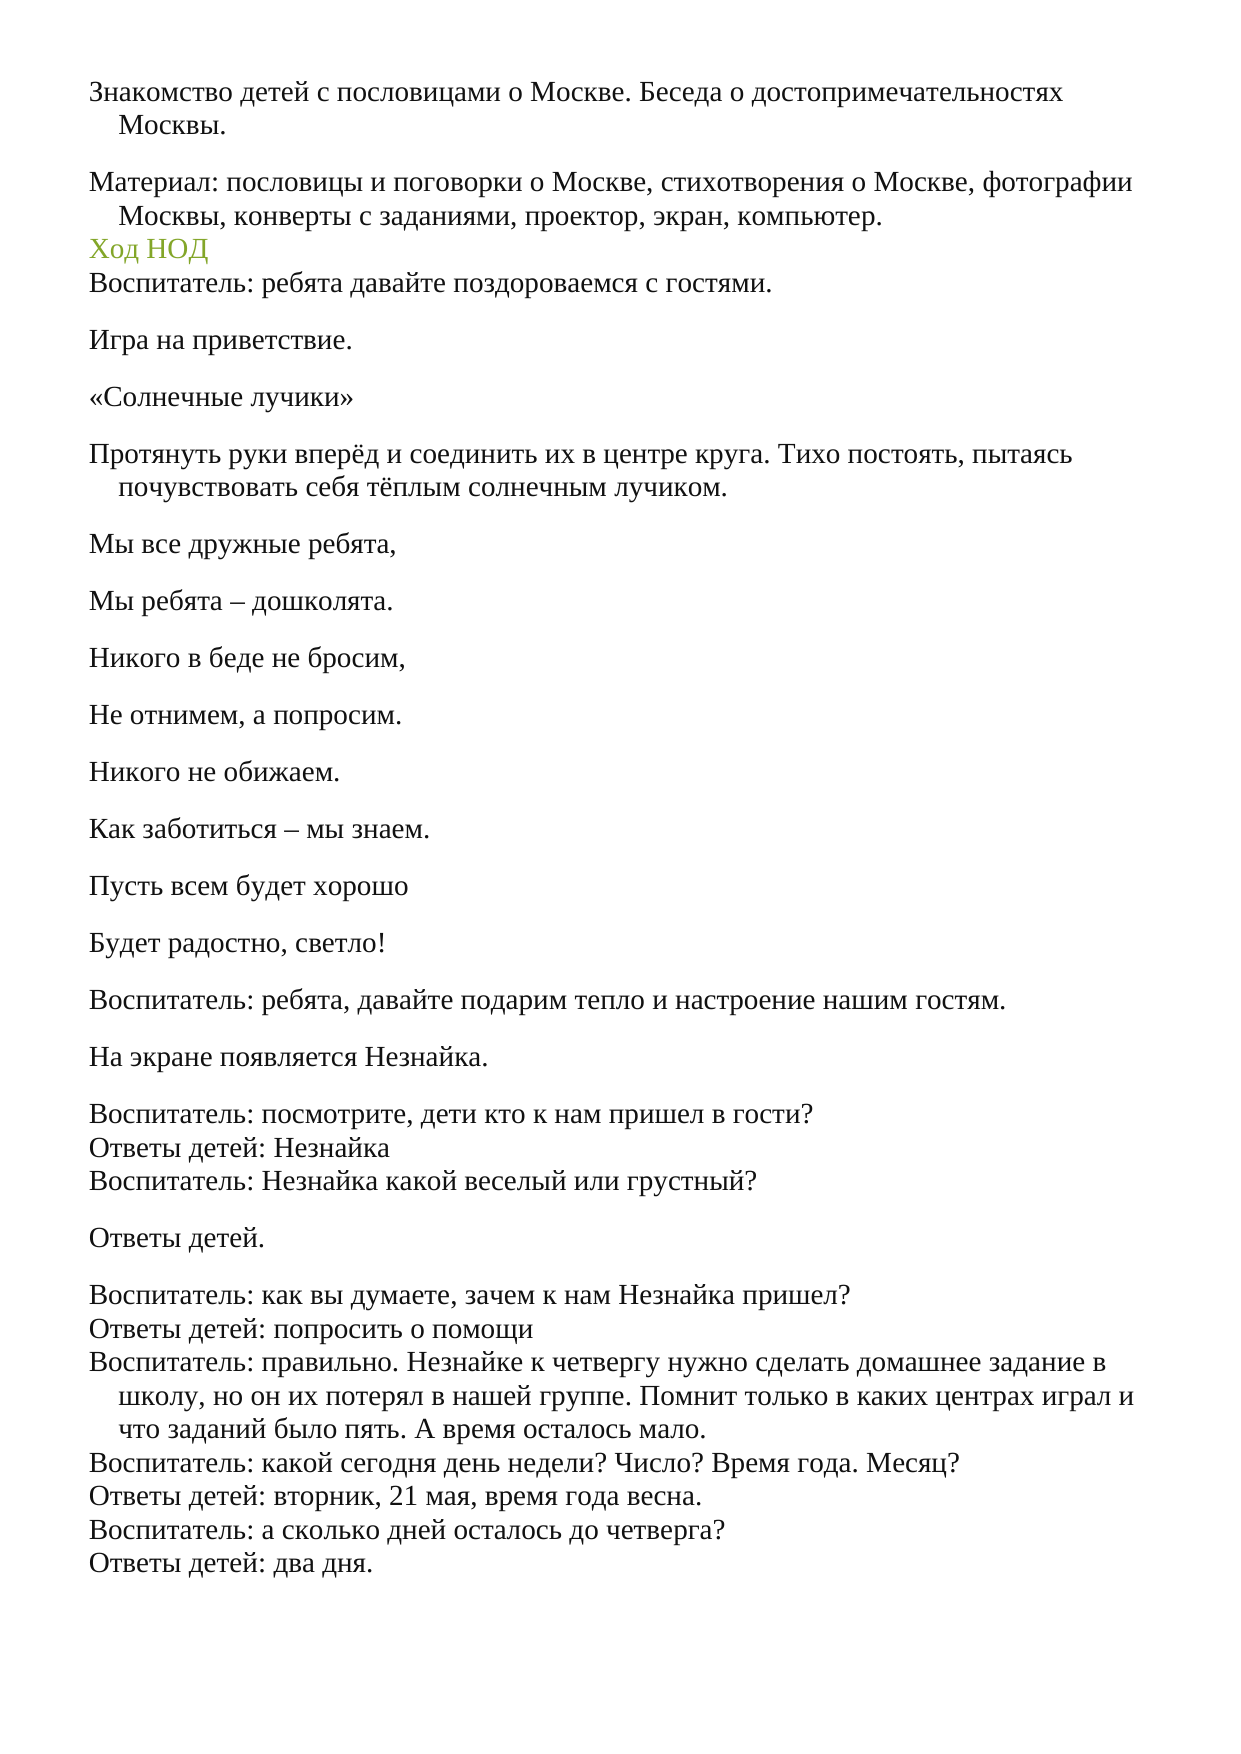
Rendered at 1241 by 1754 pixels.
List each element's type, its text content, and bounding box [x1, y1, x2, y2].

text Материал: пословицы и поговорки о Москве, стихотворения о Москве, фотографии Москвы, конверты с заданиями, проектор, экран, компьютер. [88, 164, 1152, 231]
text Будет радостно, светло! [88, 925, 1152, 959]
text Ответы детей: вторник, 21 мая, время года весна. [88, 1478, 1152, 1512]
text Воспитатель: а сколько дней осталось до четверга? [88, 1512, 1152, 1546]
text Воспитатель: посмотрите, дети кто к нам пришел в гости? [88, 1096, 1152, 1130]
text Как заботиться – мы знаем. [88, 811, 1152, 845]
text Ответы детей: два дня. [88, 1546, 1152, 1579]
text Знакомство детей с пословицами о Москве. Беседа о достопримечательностях Москвы. [88, 74, 1152, 141]
text «Солнечные лучики» [88, 379, 1152, 412]
text Воспитатель: какой сегодня день недели? Число? Время года. Месяц? [88, 1445, 1152, 1478]
text Воспитатель: Незнайка какой веселый или грустный? [88, 1163, 1152, 1197]
text Воспитатель: как вы думаете, зачем к нам Незнайка пришел? [88, 1277, 1152, 1311]
text Никого не обижаем. [88, 754, 1152, 788]
text Воспитатель: ребята, давайте подарим тепло и настроение нашим гостям. [88, 982, 1152, 1016]
text На экране появляется Незнайка. [88, 1039, 1152, 1073]
text Мы все дружные ребята, [88, 526, 1152, 560]
text Не отнимем, а попросим. [88, 697, 1152, 731]
text Ответы детей: Незнайка [88, 1130, 1152, 1163]
text Игра на приветствие. [88, 322, 1152, 356]
text Никого в беде не бросим, [88, 640, 1152, 674]
text Протянуть руки вперёд и соединить их в центре круга. Тихо постоять, пытаясь почувствовать себя тёплым солнечным лучиком. [88, 436, 1152, 503]
text Воспитатель: правильно. Незнайке к четвергу нужно сделать домашнее задание в школу, но он их потерял в нашей группе. Помнит только в каких центрах играл и что заданий было пять. А время осталось мало. [88, 1344, 1152, 1445]
text Пусть всем будет хорошо [88, 868, 1152, 902]
text Воспитатель: ребята давайте поздороваемся с гостями. [88, 265, 1152, 298]
text Ответы детей. [88, 1220, 1152, 1254]
text Ход НОД [88, 231, 1152, 265]
text Ответы детей: попросить о помощи [88, 1311, 1152, 1344]
text Мы ребята – дошколята. [88, 583, 1152, 617]
